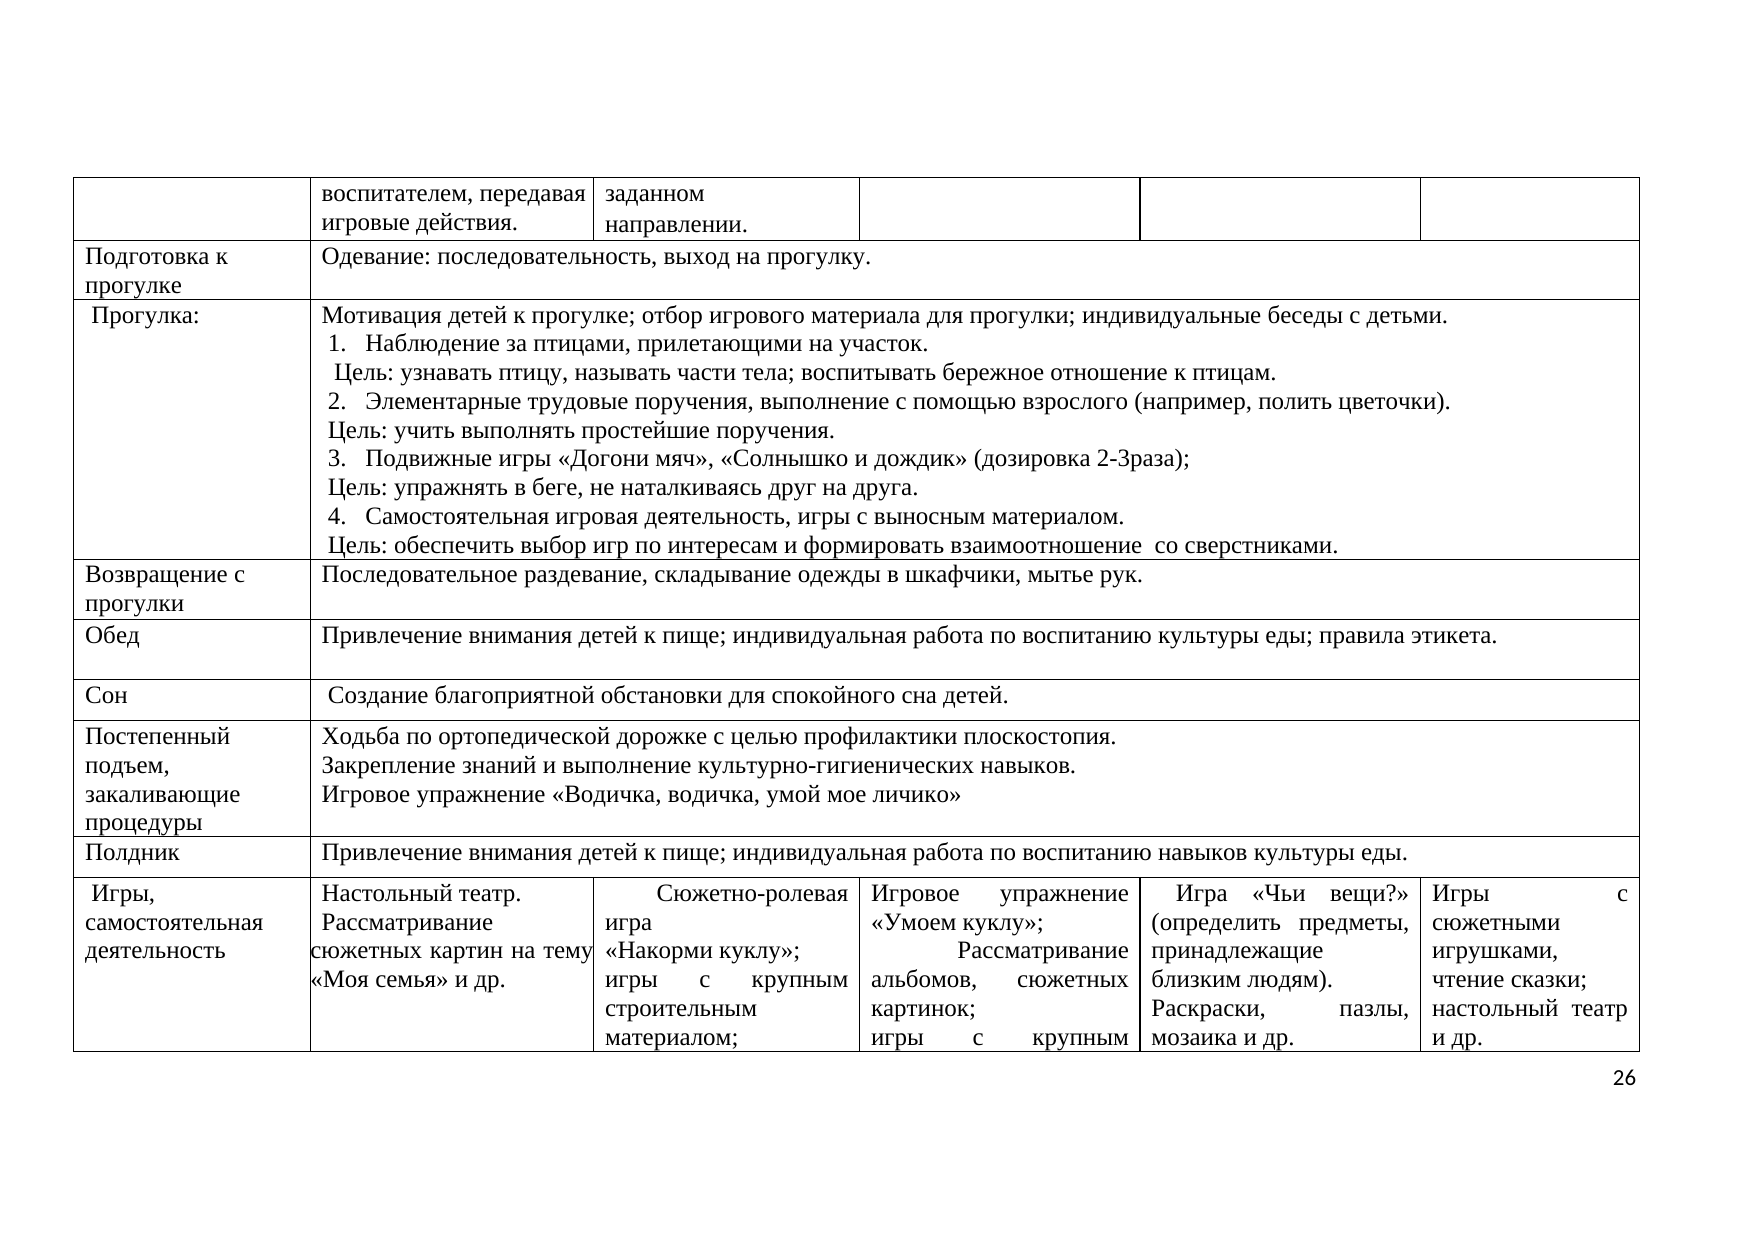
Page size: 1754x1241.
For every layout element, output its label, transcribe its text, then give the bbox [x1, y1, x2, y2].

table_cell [1421, 878, 1639, 1051]
table_cell Подготовка к прогулке [74, 241, 310, 299]
table_cell Обед [74, 620, 310, 679]
table_cell Сон [74, 680, 310, 720]
table_cell Полдник [74, 837, 310, 877]
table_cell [74, 878, 310, 1051]
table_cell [311, 178, 593, 240]
table_cell Мотивация детей к прогулке; отбор игрового материала для прогулки; индивидуальные беседы с детьми. Наблюдение за птицами, прилетающими на участок. Цель: узнавать птицу, называть части тела; воспитывать бережное отношение к птицам. Элементарные трудовые поручения, выполнение с помощью взрослого (например, полить цветочки). Цель: учить выполнять простейшие поручения. Подвижные игры «Догони мяч», «Солнышко и дождик» (дозировка 2-3раза); Цель: упражнять в беге, не наталкиваясь друг на друга. Самостоятельная игровая деятельность, игры с выносным материалом. Цель: обеспечить выбор игр по интересам и формировать взаимоотношение со сверстниками. [311, 300, 1639, 558]
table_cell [860, 878, 1139, 1051]
table_cell Привлечение внимания детей к пище; индивидуальная работа по воспитанию навыков культуры еды. [311, 837, 1639, 877]
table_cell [594, 878, 859, 1051]
table_cell Привлечение внимания детей к пище; индивидуальная работа по воспитанию культуры еды; правила этикета. [311, 620, 1639, 679]
table_cell Одевание: последовательность, выход на прогулку. [311, 241, 1639, 299]
table_cell Создание благоприятной обстановки для спокойного сна детей. [311, 680, 1639, 720]
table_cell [1141, 178, 1420, 240]
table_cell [74, 178, 310, 240]
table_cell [594, 178, 859, 240]
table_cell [1141, 878, 1420, 1051]
table_cell Постепенный подъем, закаливающие процедуры [74, 721, 310, 836]
table_cell Ходьба по ортопедической дорожке с целью профилактики плоскостопия. Закрепление знаний и выполнение культурно-гигиенических навыков. Игровое упражнение «Водичка, водичка, умой мое личико» [311, 721, 1639, 836]
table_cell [311, 878, 593, 1051]
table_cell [1421, 178, 1639, 240]
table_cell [860, 178, 1139, 240]
table_cell Прогулка: [74, 300, 310, 558]
table_cell Последовательное раздевание, складывание одежды в шкафчики, мытье рук. [311, 560, 1639, 619]
table_cell Возвращение с прогулки [74, 560, 310, 619]
